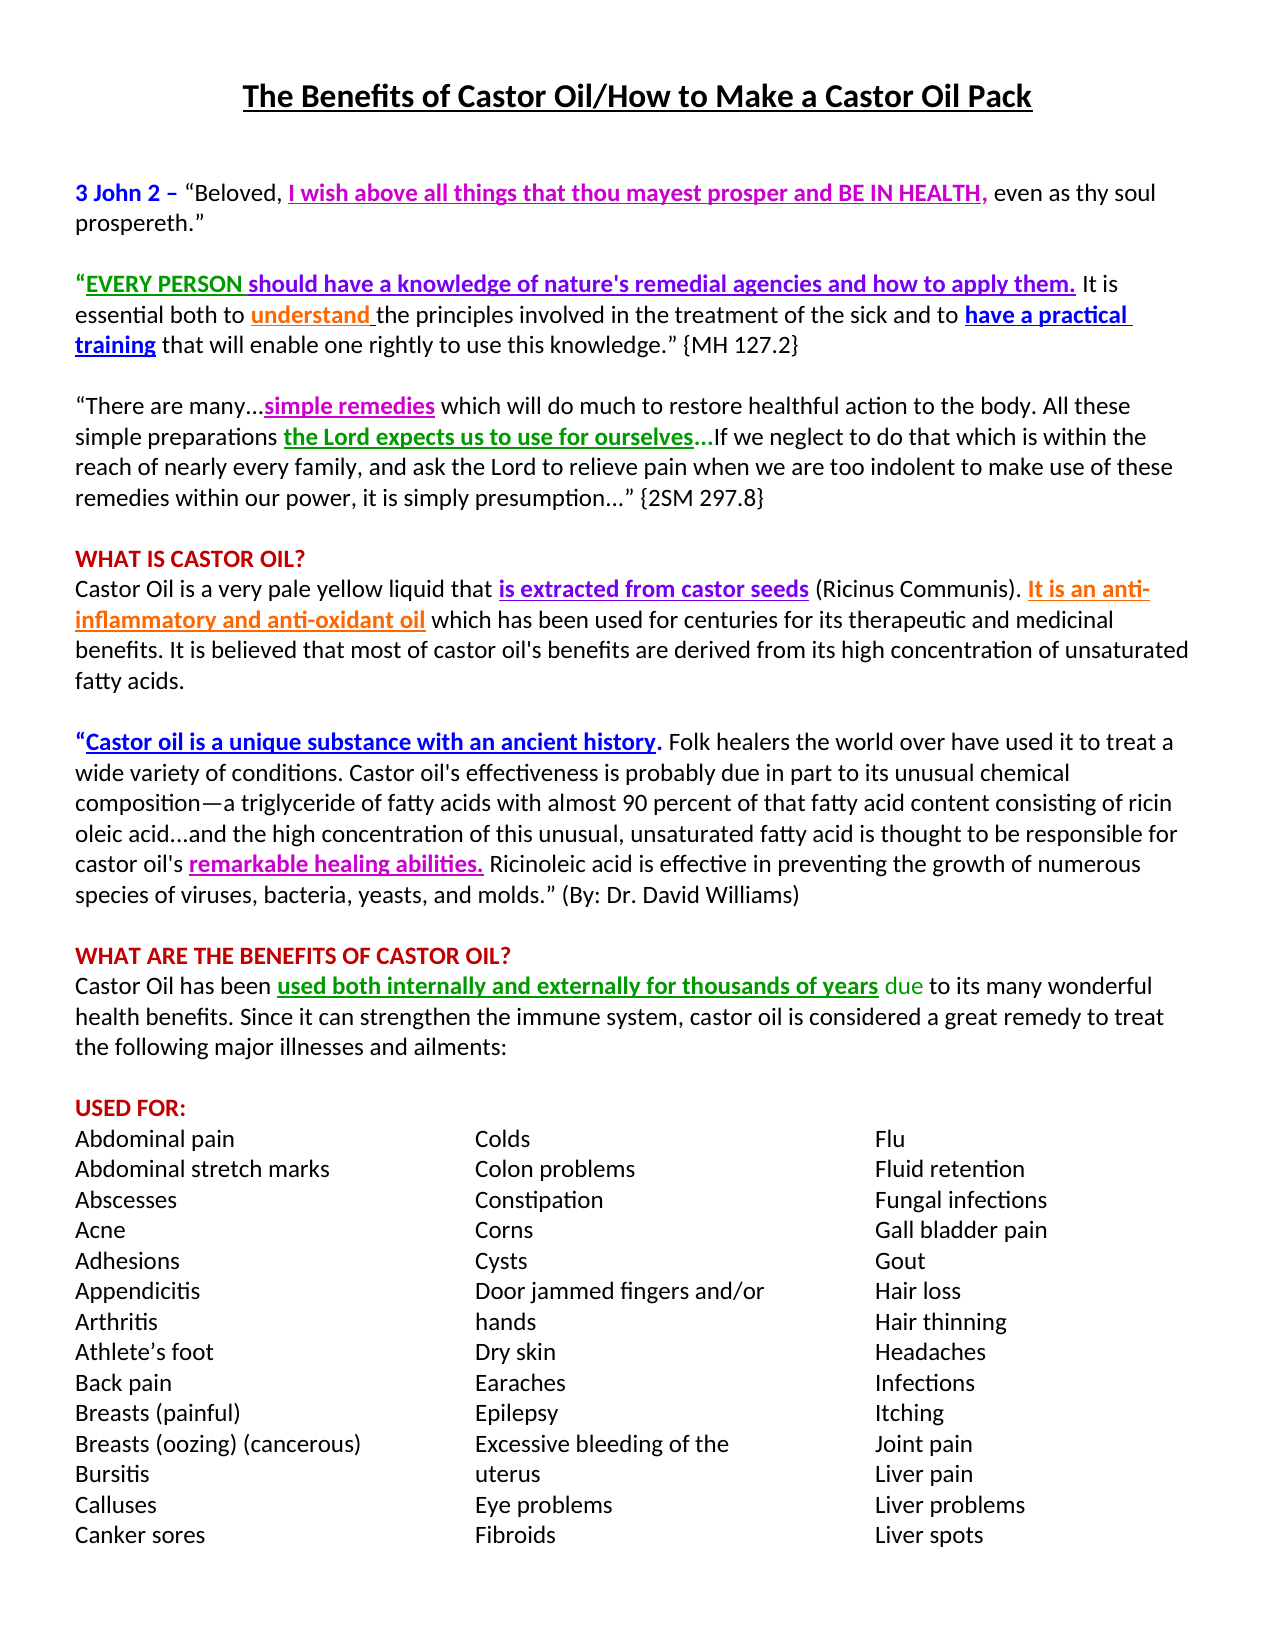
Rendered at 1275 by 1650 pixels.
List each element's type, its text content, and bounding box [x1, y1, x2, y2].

text Appendicitis [75, 1276, 400, 1306]
text Infections [875, 1367, 1200, 1398]
text Hair loss [875, 1276, 1200, 1306]
text Epilepsy [475, 1398, 800, 1428]
text Colon problems [475, 1153, 800, 1184]
text Fungal infections [875, 1184, 1200, 1214]
text Castor Oil has been used both internally and externally for thousands of years due to its many wonderful health benefits. Since it can strengthen the immune system, castor oil is considered a great remedy to treat the following major illnesses and ailments: [75, 970, 1200, 1062]
text Athlete’s foot [75, 1337, 400, 1367]
text Breasts (oozing) (cancerous) [75, 1428, 400, 1459]
text Liver spots [875, 1520, 1200, 1550]
text Earaches [475, 1367, 800, 1398]
text Back pain [75, 1367, 400, 1398]
text Constipation [475, 1184, 800, 1214]
text Dry skin [475, 1337, 800, 1367]
text Joint pain [875, 1428, 1200, 1459]
text WHAT IS CASTOR OIL? [75, 543, 1200, 573]
text Breasts (painful) [75, 1398, 400, 1428]
text Itching [875, 1398, 1200, 1428]
text Flu [875, 1123, 1200, 1153]
text Headaches [875, 1337, 1200, 1367]
text Abdominal pain [75, 1123, 400, 1153]
text Gall bladder pain [875, 1214, 1200, 1245]
text Arthritis [75, 1306, 400, 1337]
text Cysts [475, 1245, 800, 1276]
text Colds [475, 1123, 800, 1153]
text Adhesions [75, 1245, 400, 1276]
text Castor Oil is a very pale yellow liquid that is extracted from castor seeds (Ricinus Communis). It is an anti-inflammatory and anti-oxidant oil which has been used for centuries for its therapeutic and medicinal benefits. It is believed that most of castor oil's benefits are derived from its high concentration of unsaturated fatty acids. [75, 573, 1200, 696]
text WHAT ARE THE BENEFITS OF CASTOR OIL? [75, 940, 1200, 970]
text Excessive bleeding of the uterus [475, 1428, 800, 1489]
text Canker sores [75, 1520, 400, 1550]
text Hair thinning [875, 1306, 1200, 1337]
text USED FOR: [75, 1092, 1200, 1123]
text Acne [75, 1214, 400, 1245]
text Fibroids [475, 1520, 800, 1550]
text Liver problems [875, 1489, 1200, 1520]
text The Benefits of Castor Oil/How to Make a Castor Oil Pack [75, 75, 1200, 116]
text Abdominal stretch marks [75, 1153, 400, 1184]
text 3 John 2 – “Beloved, I wish above all things that thou mayest prosper and BE IN HEALTH, even as thy soul prospereth.” [75, 177, 1200, 238]
text Door jammed fingers and/or hands [475, 1276, 800, 1337]
text “Castor oil is a unique substance with an ancient history. Folk healers the world over have used it to treat a wide variety of conditions. Castor oil's effectiveness is probably due in part to its unusual chemical composition—a triglyceride of fatty acids with almost 90 percent of that fatty acid content consisting of ricin oleic acid...and the high concentration of this unusual, unsaturated fatty acid is thought to be responsible for castor oil's remarkable healing abilities. Ricinoleic acid is effective in preventing the growth of numerous species of viruses, bacteria, yeasts, and molds.” (By: Dr. David Williams) [75, 726, 1200, 909]
text “There are many...simple remedies which will do much to restore healthful action to the body. All these simple preparations the Lord expects us to use for ourselves...If we neglect to do that which is within the reach of nearly every family, and ask the Lord to relieve pain when we are too indolent to make use of these remedies within our power, it is simply presumption...” {2SM 297.8} [75, 390, 1200, 512]
text Abscesses [75, 1184, 400, 1214]
text Liver pain [875, 1459, 1200, 1489]
text Fluid retention [875, 1153, 1200, 1184]
text Gout [875, 1245, 1200, 1276]
text “EVERY PERSON should have a knowledge of nature's remedial agencies and how to apply them. It is essential both to understand the principles involved in the treatment of the sick and to have a practical training that will enable one rightly to use this knowledge.” {MH 127.2} [75, 268, 1200, 360]
text Calluses [75, 1489, 400, 1520]
text Eye problems [475, 1489, 800, 1520]
text Bursitis [75, 1459, 400, 1489]
text Corns [475, 1214, 800, 1245]
